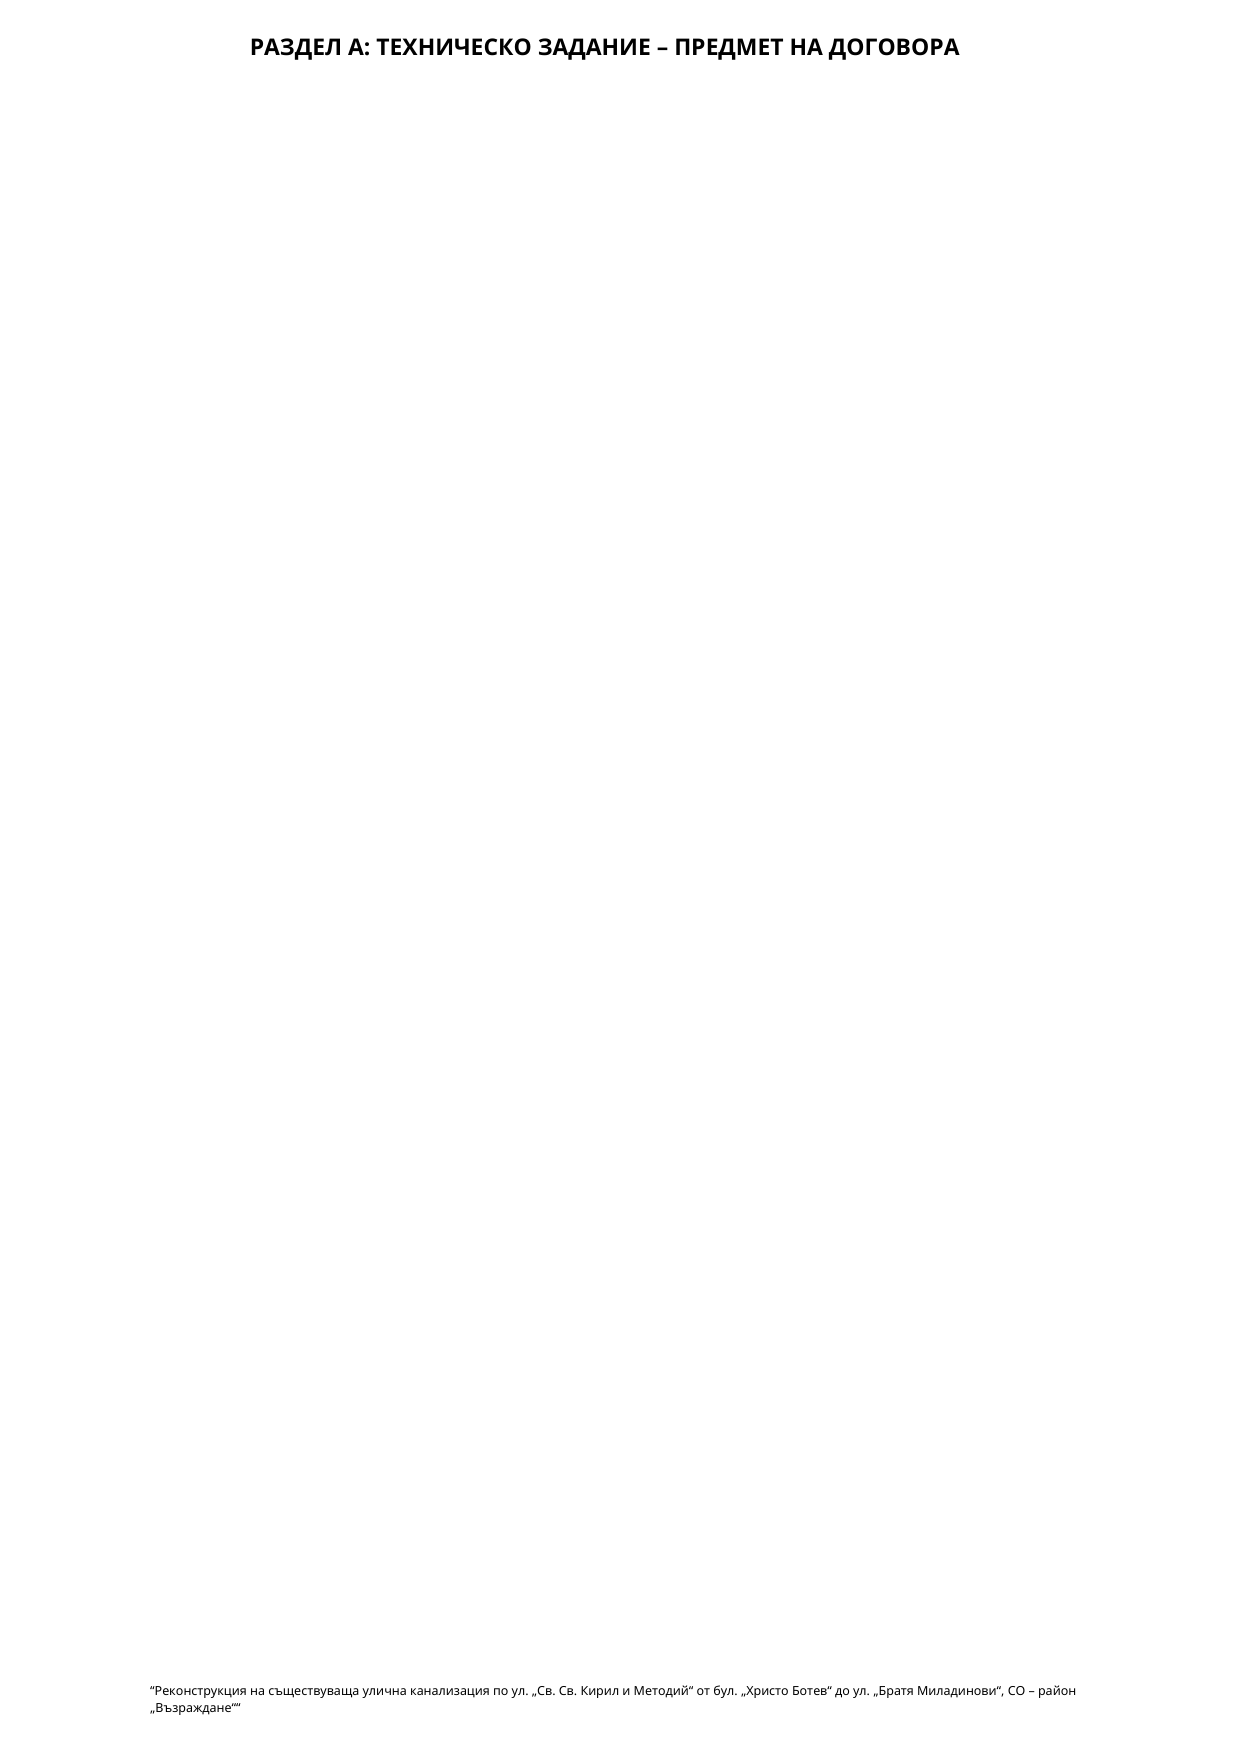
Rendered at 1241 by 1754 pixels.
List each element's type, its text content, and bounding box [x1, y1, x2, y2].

subtitle РАЗДЕЛ А: ТЕХНИЧЕСКО ЗАДАНИЕ – ПРЕДМЕТ НА ДОГОВОРА [150, 31, 1059, 62]
